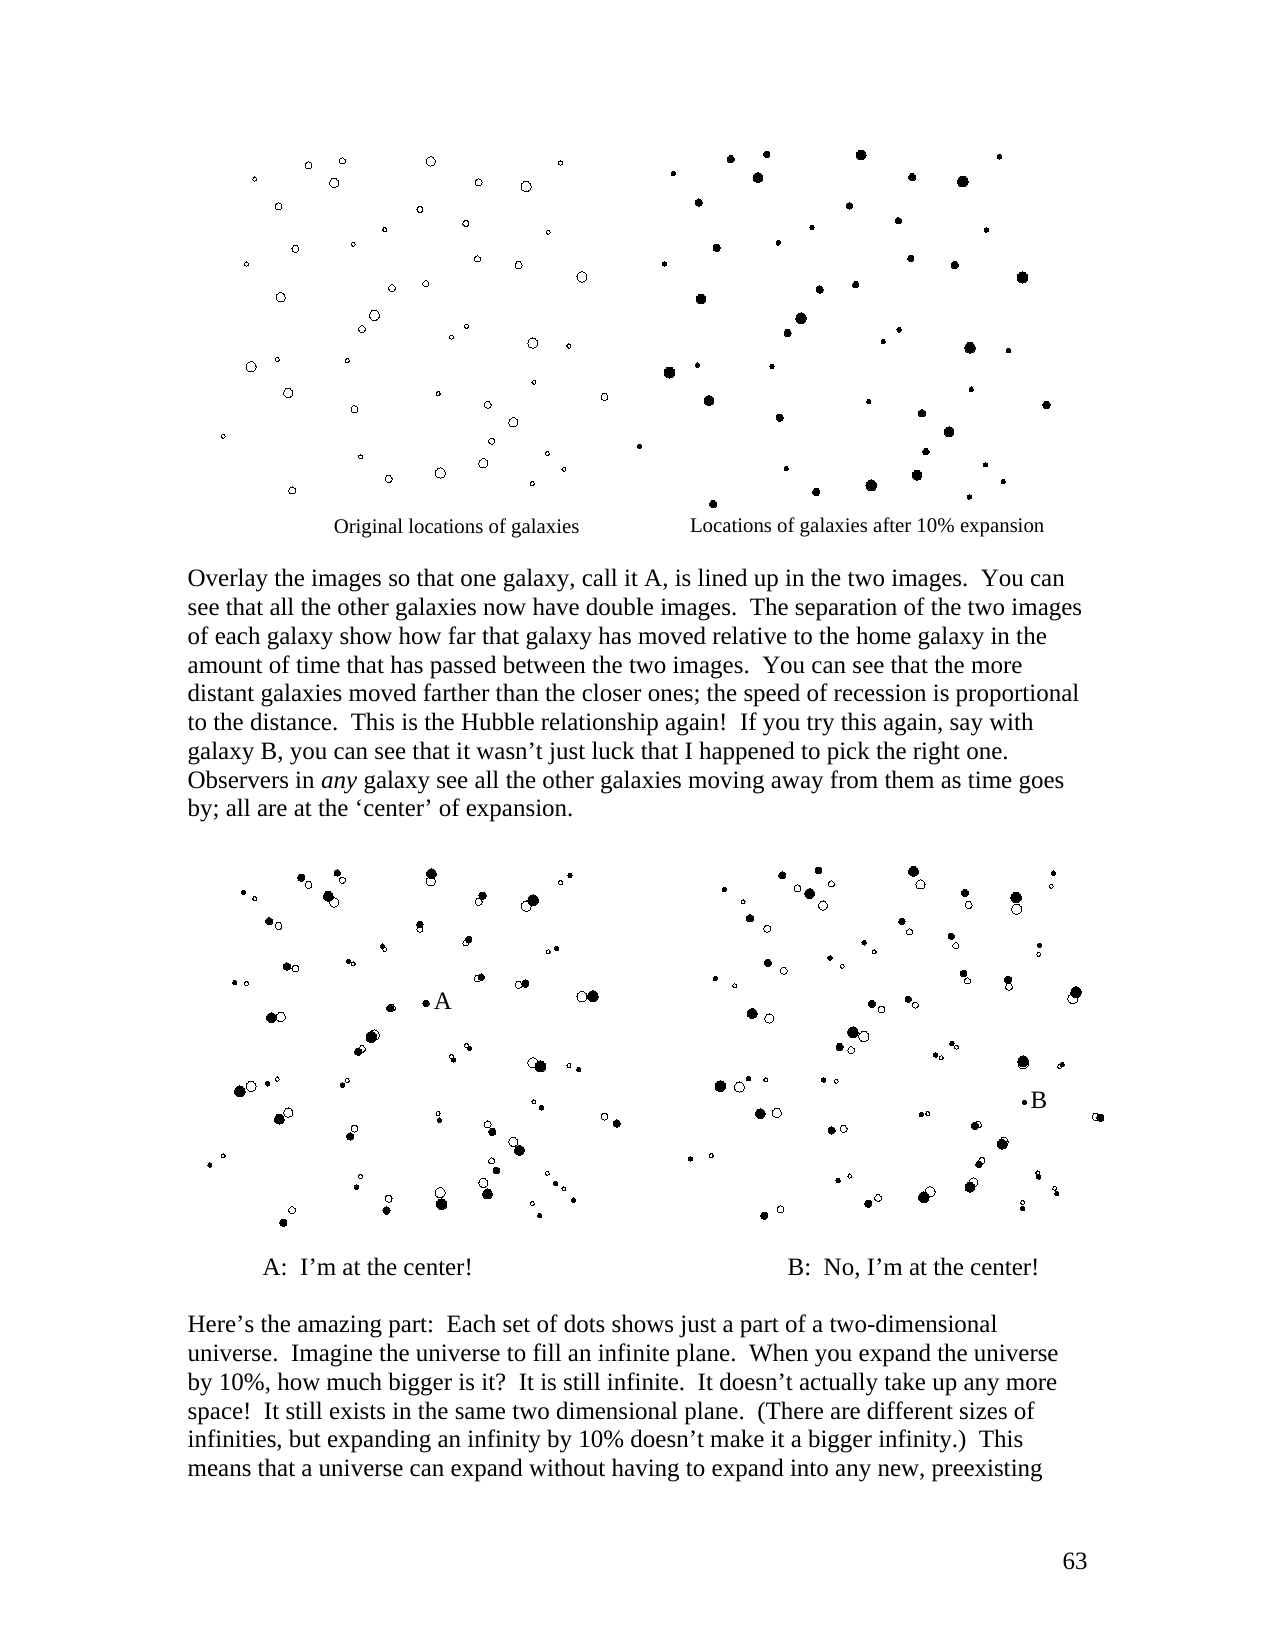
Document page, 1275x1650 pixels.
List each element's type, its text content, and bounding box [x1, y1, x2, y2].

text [187, 1309, 1087, 1482]
text A: I’m at the center! B: No, I’m at the center! [187, 1252, 1087, 1281]
text Overlay the images so that one galaxy, call it A, is lined up in the two images. You can see that all the other galaxies now have double images. The separation of the two images of each galaxy show how far that galaxy has moved relative to the home galaxy in the amount of time that has passed between the two images. You can see that the more distant galaxies moved farther than the closer ones; the speed of recession is proportional to the distance. This is the Hubble relationship again! If you try this again, say with galaxy B, you can see that it wasn’t just luck that I happened to pick the right one. Observers in any galaxy see all the other galaxies moving away from them as time goes by; all are at the ‘center’ of expansion. [187, 563, 1087, 822]
